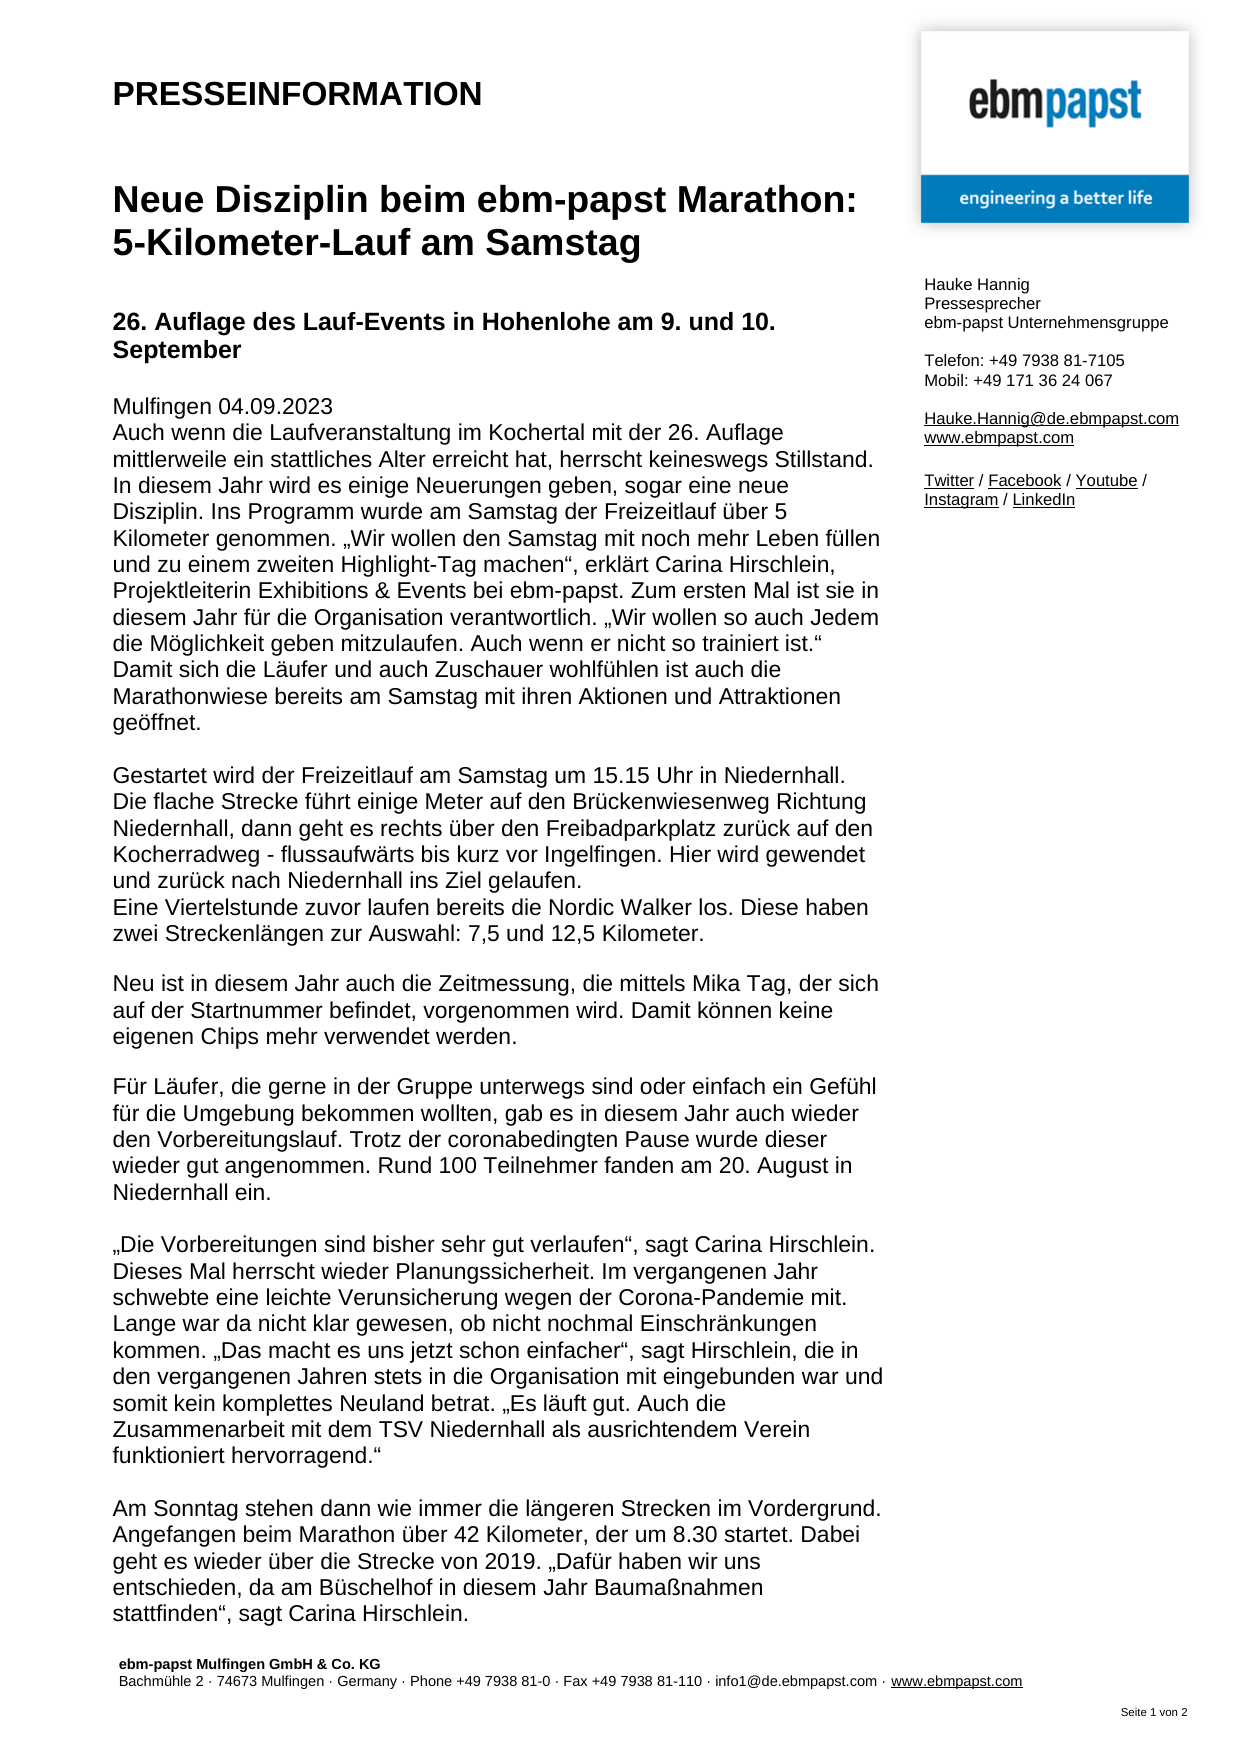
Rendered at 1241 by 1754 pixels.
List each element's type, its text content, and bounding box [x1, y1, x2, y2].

subtitle 26. Auflage des Lauf-Events in Hohenlohe am 9. und 10. September [112, 307, 886, 364]
text „Die Vorbereitungen sind bisher sehr gut verlaufen“, sagt Carina Hirschlein. Dieses Mal herrscht wieder Planungssicherheit. Im vergangenen Jahr schwebte eine leichte Verunsicherung wegen der Corona-Pandemie mit. Lange war da nicht klar gewesen, ob nicht nochmal Einschränkungen kommen. „Das macht es uns jetzt schon einfacher“, sagt Hirschlein, die in den vergangenen Jahren stets in die Organisation mit eingebunden war und somit kein komplettes Neuland betrat. „Es läuft gut. Auch die Zusammenarbeit mit dem TSV Niedernhall als ausrichtendem Verein funktioniert hervorragend.“ [112, 1231, 886, 1468]
text Neu ist in diesem Jahr auch die Zeitmessung, die mittels Mika Tag, der sich auf der Startnummer befindet, vorgenommen wird. Damit können keine eigenen Chips mehr verwendet werden. [112, 970, 886, 1049]
text Neue Disziplin beim ebm-papst Marathon: 5-Kilometer-Lauf am Samstag [112, 177, 886, 263]
subtitle Mulfingen 04.09.2023 [112, 393, 886, 419]
text Gestartet wird der Freizeitlauf am Samstag um 15.15 Uhr in Niedernhall. Die flache Strecke führt einige Meter auf den Brückenwiesenweg Richtung Niedernhall, dann geht es rechts über den Freibadparkplatz zurück auf den Kocherradweg - flussaufwärts bis kurz vor Ingelfingen. Hier wird gewendet und zurück nach Niedernhall ins Ziel gelaufen. [112, 762, 886, 893]
text Auch wenn die Laufveranstaltung im Kochertal mit der 26. Auflage mittlerweile ein stattliches Alter erreicht hat, herrscht keineswegs Stillstand. In diesem Jahr wird es einige Neuerungen geben, sogar eine neue Disziplin. Ins Programm wurde am Samstag der Freizeitlauf über 5 Kilometer genommen. „Wir wollen den Samstag mit noch mehr Leben füllen und zu einem zweiten Highlight-Tag machen“, erklärt Carina Hirschlein, Projektleiterin Exhibitions & Events bei ebm-papst. Zum ersten Mal ist sie in diesem Jahr für die Organisation verantwortlich. „Wir wollen so auch Jedem die Möglichkeit geben mitzulaufen. Auch wenn er nicht so trainiert ist.“ Damit sich die Läufer und auch Zuschauer wohlfühlen ist auch die Marathonwiese bereits am Samstag mit ihren Aktionen und Attraktionen geöffnet. [112, 419, 886, 735]
text Am Sonntag stehen dann wie immer die längeren Strecken im Vordergrund. Angefangen beim Marathon über 42 Kilometer, der um 8.30 startet. Dabei geht es wieder über die Strecke von 2019. „Dafür haben wir uns entschieden, da am Büschelhof in diesem Jahr Baumaßnahmen stattfinden“, sagt Carina Hirschlein. [112, 1495, 886, 1627]
text Eine Viertelstunde zuvor laufen bereits die Nordic Walker los. Diese haben zwei Streckenlängen zur Auswahl: 7,5 und 12,5 Kilometer. [112, 893, 886, 946]
text Für Läufer, die gerne in der Gruppe unterwegs sind oder einfach ein Gefühl für die Umgebung bekommen wollten, gab es in diesem Jahr auch wieder den Vorbereitungslauf. Trotz der coronabedingten Pause wurde dieser wieder gut angenommen. Rund 100 Teilnehmer fanden am 20. August in Niedernhall ein. [112, 1073, 886, 1205]
picture [902, 12, 1206, 237]
